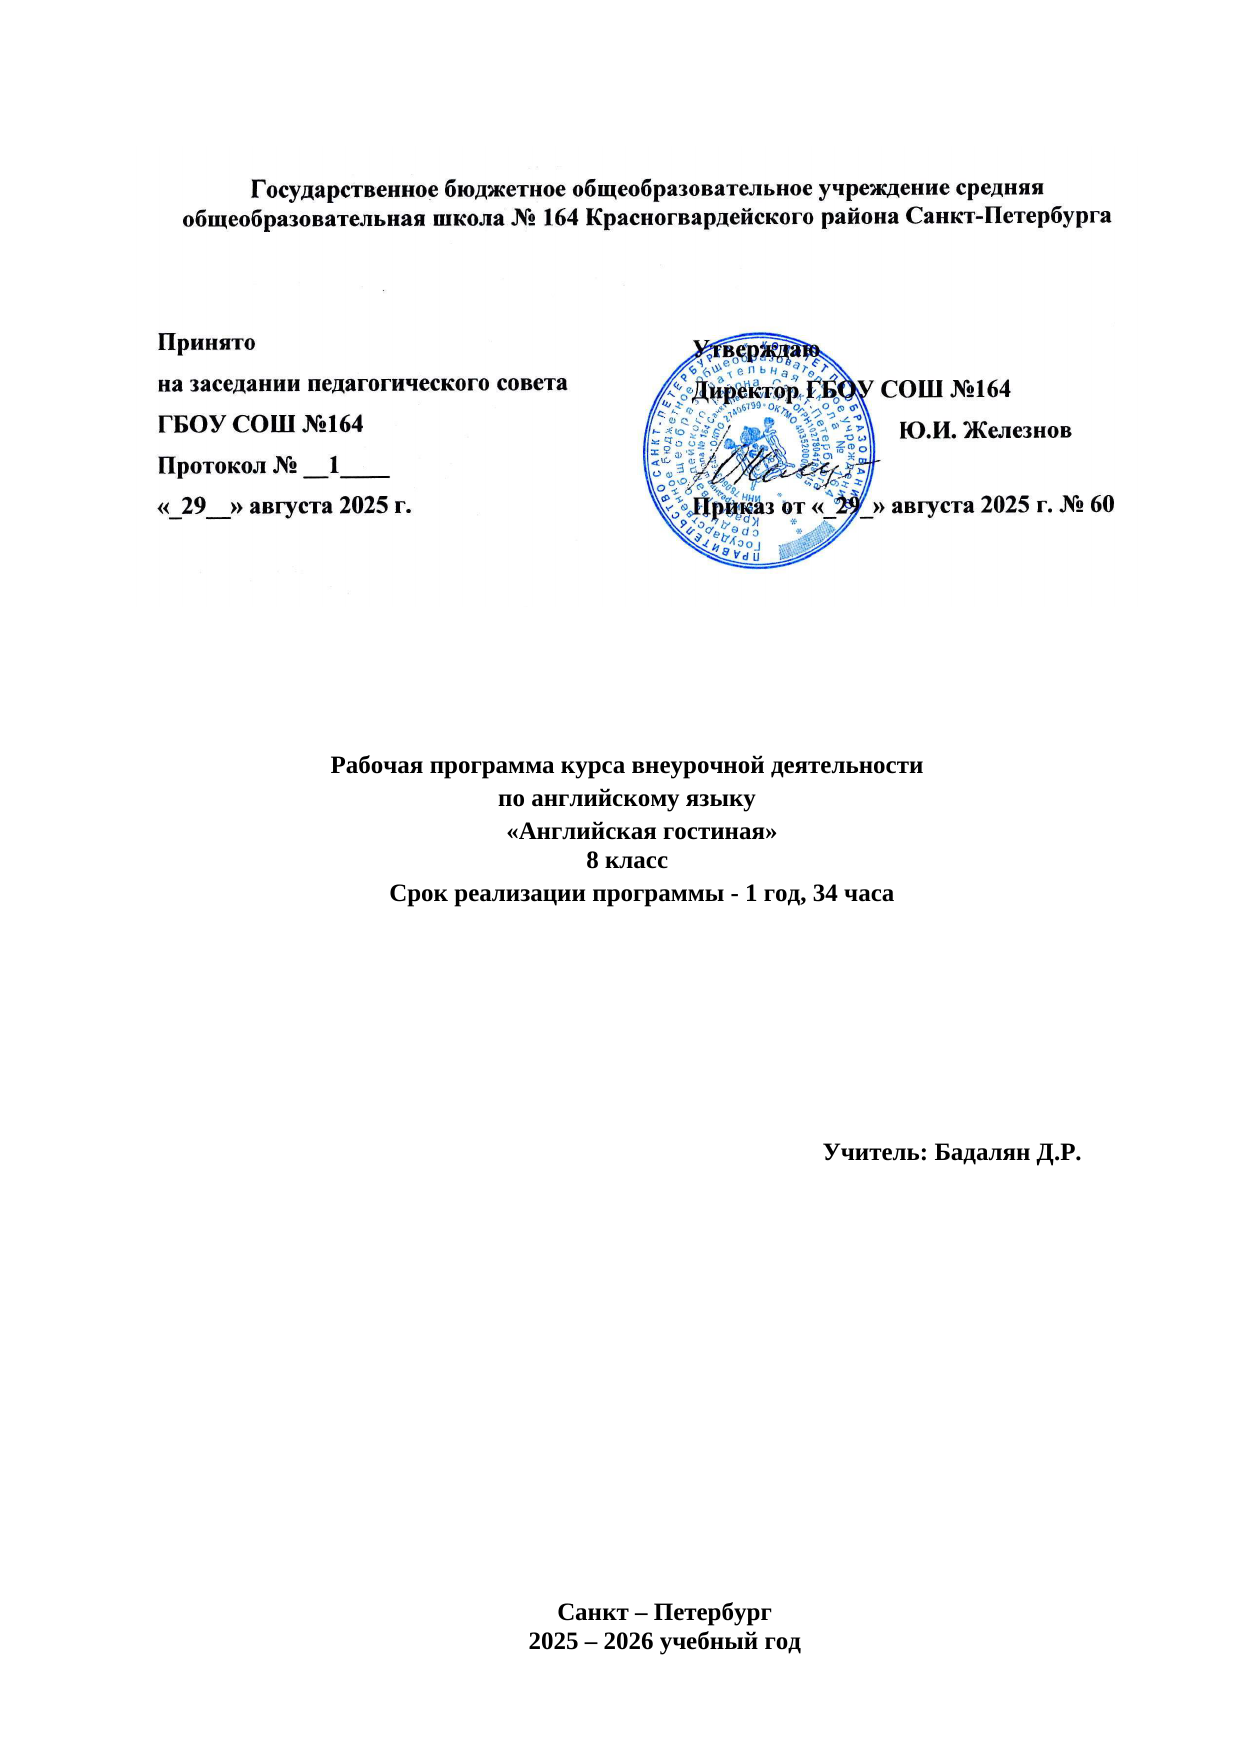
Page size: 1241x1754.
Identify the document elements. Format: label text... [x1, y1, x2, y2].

text Учитель: Бадалян Д.Р. [89, 1137, 1165, 1166]
text по английскому языку [89, 783, 1165, 812]
text Срок реализации программы - 1 год, 34 часа [89, 878, 1165, 907]
text Рабочая программа курса внеурочной деятельности [89, 750, 1165, 779]
list 2025 – 2026 учебный год [164, 1626, 1165, 1654]
list Санкт – Петербург [164, 1597, 1165, 1626]
text 8 класс [89, 845, 1165, 874]
text «Английская гостиная» [89, 816, 1165, 845]
